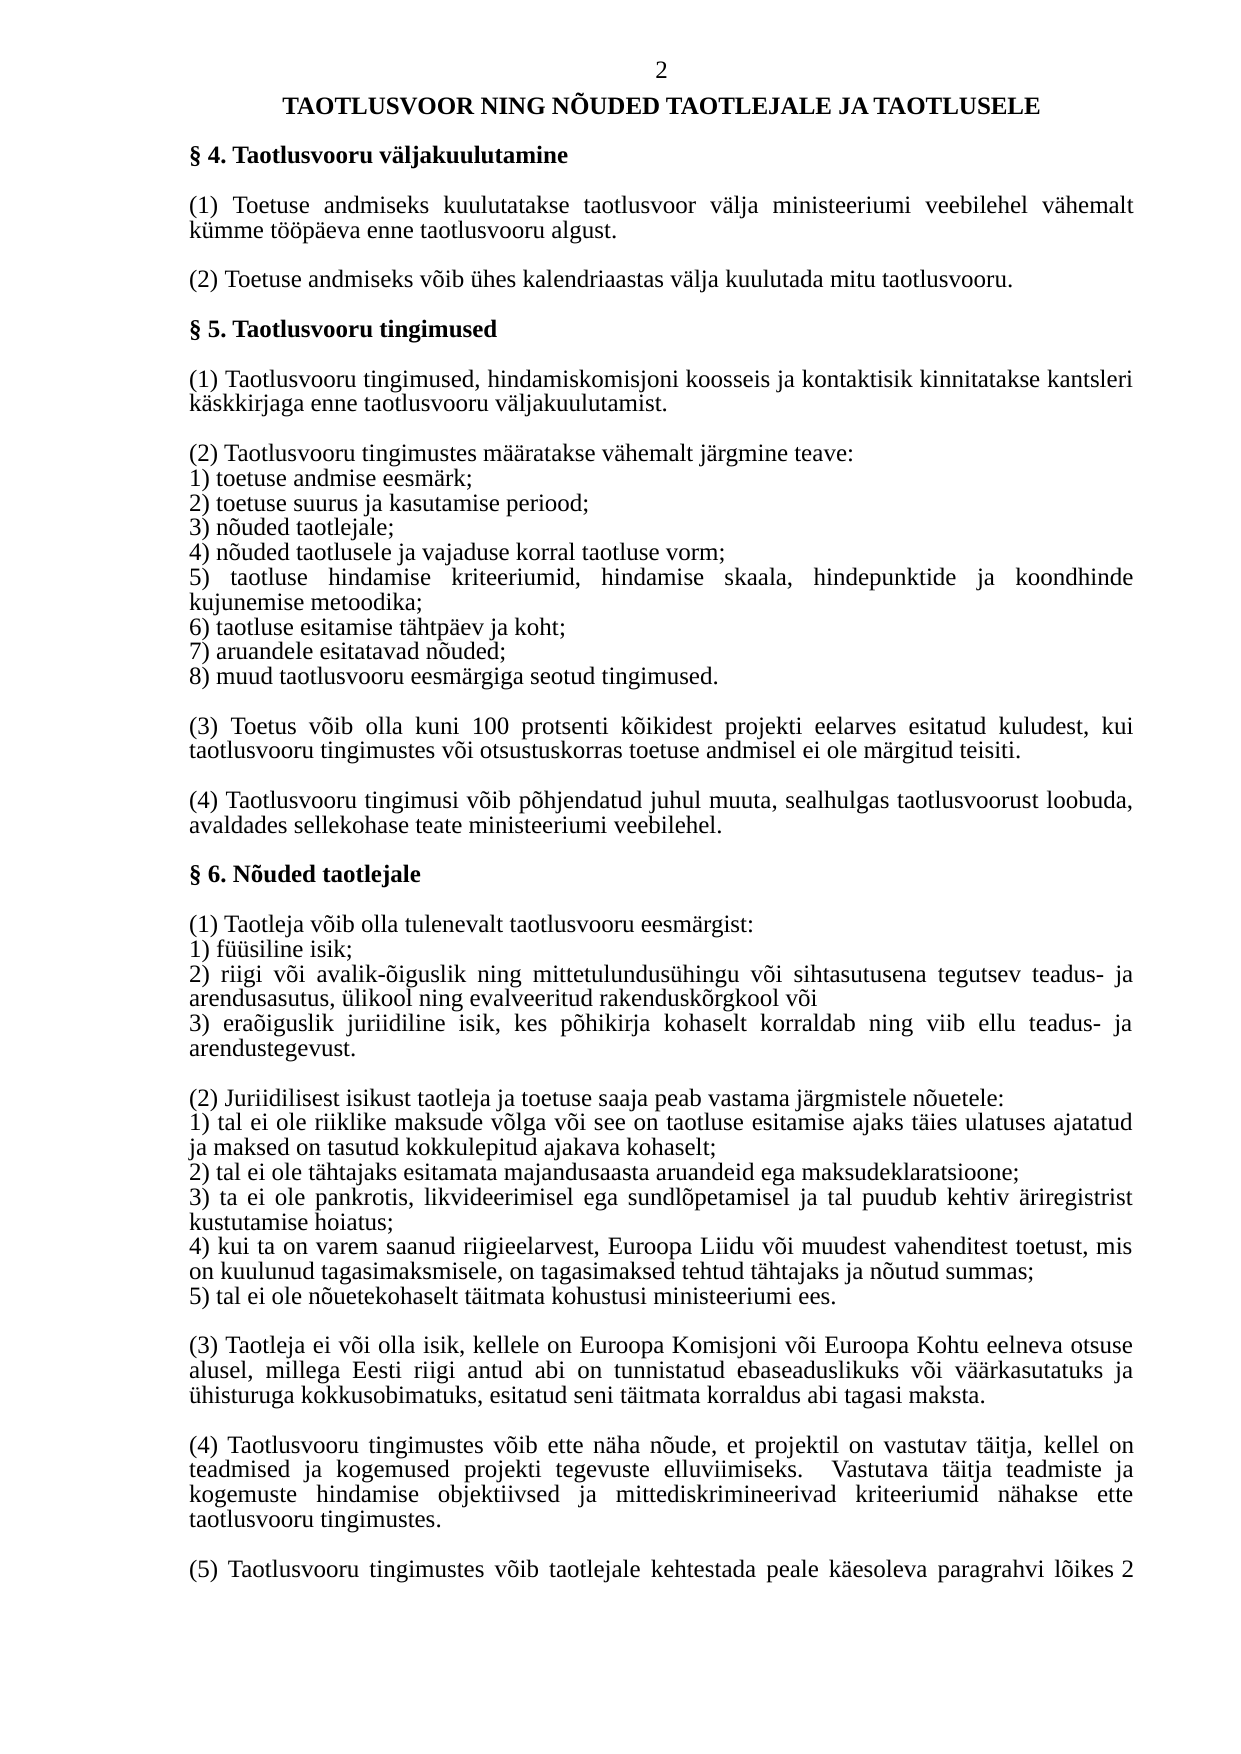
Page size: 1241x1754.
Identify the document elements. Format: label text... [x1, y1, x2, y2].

text 5) taotluse hindamise kriteeriumid, hindamise skaala, hindepunktide ja koondhinde kujunemise metoodika; [189, 566, 1134, 615]
text 3) ta ei ole pankrotis, likvideerimisel ega sundlõpetamisel ja tal puudub kehtiv äriregistrist kustutamise hoiatus; [189, 1185, 1134, 1235]
text 2) tal ei ole tähtajaks esitamata majandusaasta aruandeid ega maksudeklaratsioone; [189, 1161, 1134, 1185]
text TAOTLUSVOOR NING NÕUDED TAOTLEJALE JA TAOTLUSELE [189, 94, 1134, 119]
text (1) Toetuse andmiseks kuulutatakse taotlusvoor välja ministeeriumi veebilehel vähemalt kümme tööpäeva enne taotlusvooru algust. [189, 194, 1134, 243]
text 5) tal ei ole nõuetekohaselt täitmata kohustusi ministeeriumi ees. [189, 1284, 1134, 1309]
text (1) Taotlusvooru tingimused, hindamiskomisjoni koosseis ja kontaktisik kinnitatakse kantsleri käskkirjaga enne taotlusvooru väljakuulutamist. [189, 367, 1134, 417]
text (3) Toetus võib olla kuni 100 protsenti kõikidest projekti eelarves esitatud kuludest, kui taotlusvooru tingimustes või otsustuskorras toetuse andmisel ei ole märgitud teisiti. [189, 714, 1134, 764]
text § 6. Nõuded taotlejale [189, 863, 1134, 888]
text 7) aruandele esitatavad nõuded; [189, 640, 1134, 665]
text 1) füüsiline isik; [189, 937, 1134, 962]
text (1) Taotleja võib olla tulenevalt taotlusvooru eesmärgist: [189, 913, 1134, 937]
text 6) taotluse esitamise tähtpäev ja koht; [189, 615, 1134, 640]
text 2) toetuse suurus ja kasutamise periood; [189, 491, 1134, 516]
text 2) riigi või avalik-õiguslik ning mittetulundusühingu või sihtasutusena tegutsev teadus- ja arendusasutus, ülikool ning evalveeritud rakenduskõrgkool või [189, 962, 1134, 1012]
text (2) Taotlusvooru tingimustes määratakse vähemalt järgmine teave: [189, 442, 1134, 466]
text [189, 1557, 1134, 1582]
text 1) toetuse andmise eesmärk; [189, 466, 1134, 491]
text (4) Taotlusvooru tingimustes võib ette näha nõude, et projektil on vastutav täitja, kellel on teadmised ja kogemused projekti tegevuste elluviimiseks. Vastutava täitja teadmiste ja kogemuste hindamise objektiivsed ja mittediskrimineerivad kriteeriumid nähakse ette taotlusvooru tingimustes. [189, 1433, 1134, 1532]
text 8) muud taotlusvooru eesmärgiga seotud tingimused. [189, 665, 1134, 689]
text 3) nõuded taotlejale; [189, 516, 1134, 541]
text 3) eraõiguslik juriidiline isik, kes põhikirja kohaselt korraldab ning viib ellu teadus- ja arendustegevust. [189, 1012, 1134, 1061]
text (2) Juriidilisest isikust taotleja ja toetuse saaja peab vastama järgmistele nõuetele: [189, 1086, 1134, 1111]
text (3) Taotleja ei või olla isik, kellele on Euroopa Komisjoni või Euroopa Kohtu eelneva otsuse alusel, millega Eesti riigi antud abi on tunnistatud ebaseaduslikuks või väärkasutatuks ja ühisturuga kokkusobimatuks, esitatud seni täitmata korraldus abi tagasi maksta. [189, 1334, 1134, 1408]
text 4) nõuded taotlusele ja vajaduse korral taotluse vorm; [189, 541, 1134, 566]
text § 4. Taotlusvooru väljakuulutamine [189, 144, 1134, 169]
text (2) Toetuse andmiseks võib ühes kalendriaastas välja kuulutada mitu taotlusvooru. [189, 268, 1134, 293]
text § 5. Taotlusvooru tingimused [189, 318, 1134, 342]
text 4) kui ta on varem saanud riigieelarvest, Euroopa Liidu või muudest vahenditest toetust, mis on kuulunud tagasimaksmisele, on tagasimaksed tehtud tähtajaks ja nõutud summas; [189, 1235, 1134, 1284]
text (4) Taotlusvooru tingimusi võib põhjendatud juhul muuta, sealhulgas taotlusvoorust loobuda, avaldades sellekohase teate ministeeriumi veebilehel. [189, 789, 1134, 838]
text 1) tal ei ole riiklike maksude võlga või see on taotluse esitamise ajaks täies ulatuses ajatatud ja maksed on tasutud kokkulepitud ajakava kohaselt; [189, 1111, 1134, 1161]
